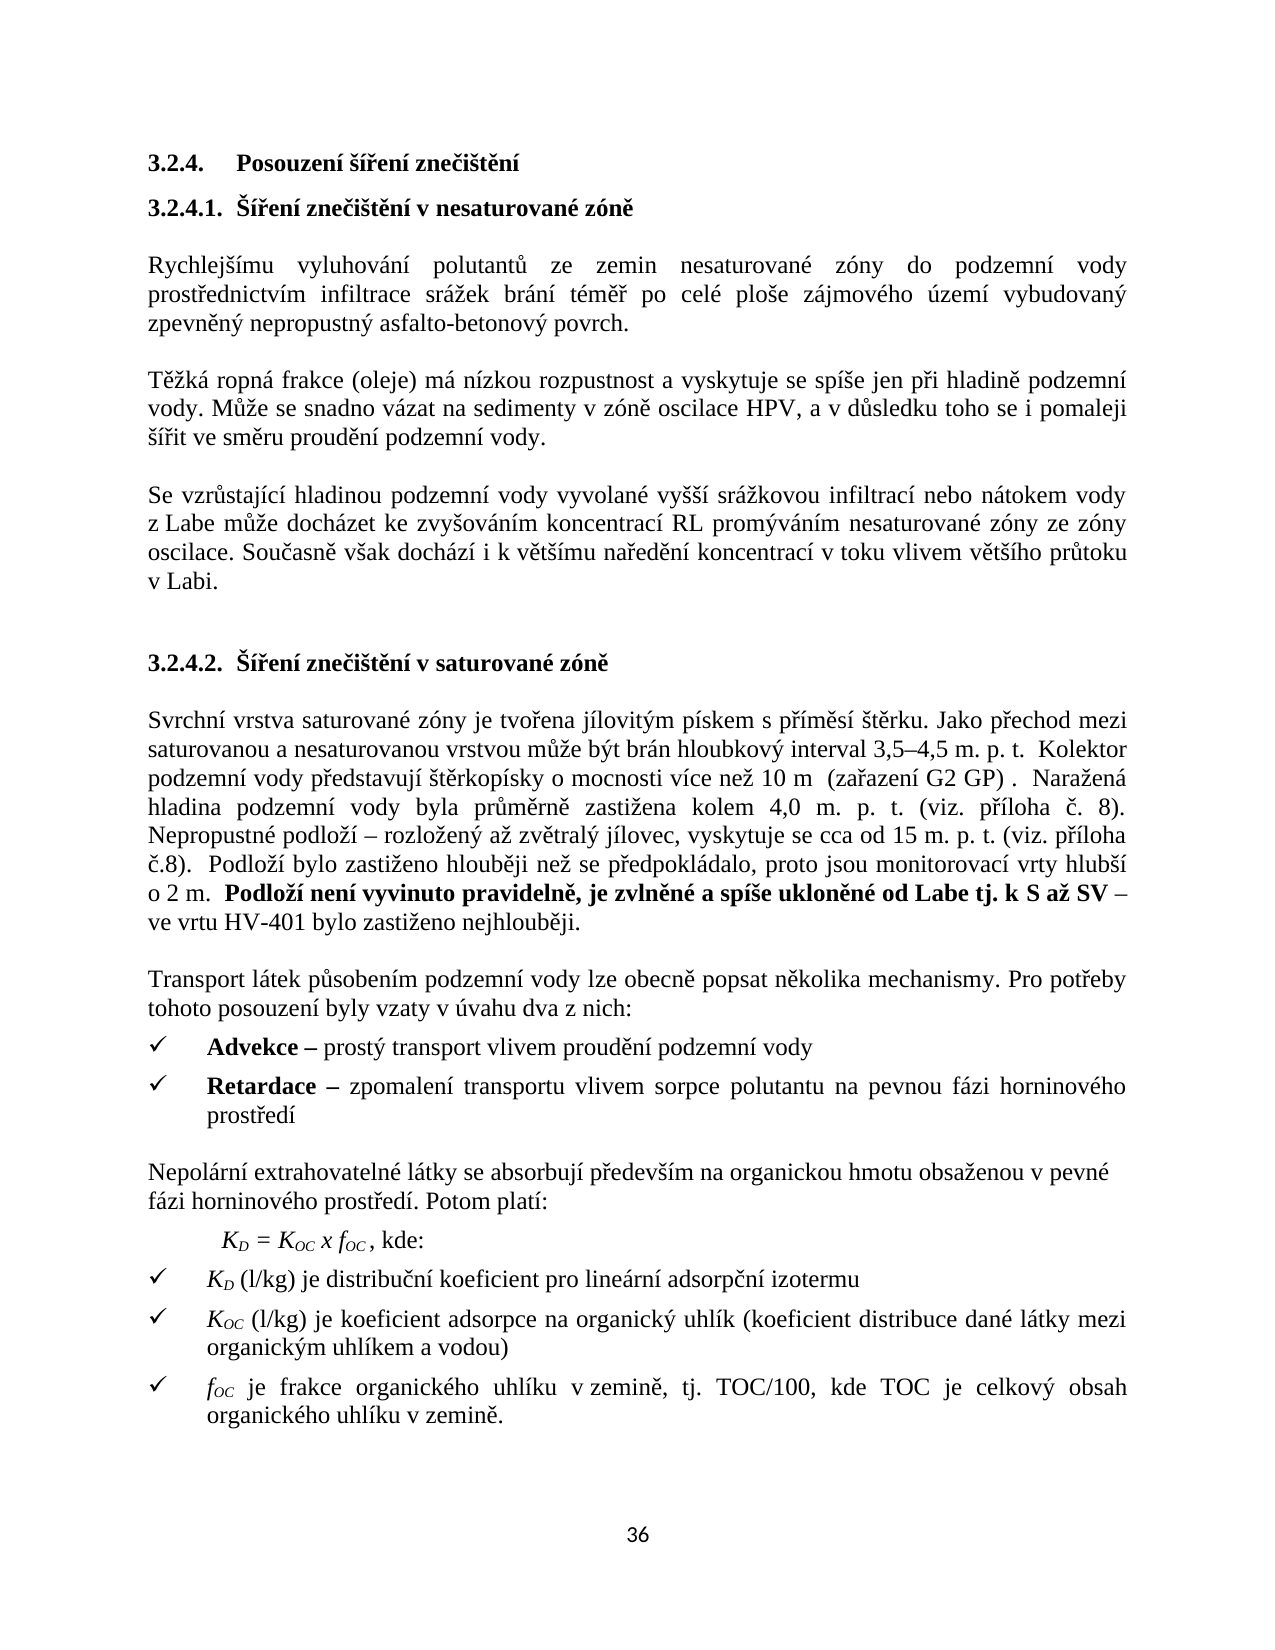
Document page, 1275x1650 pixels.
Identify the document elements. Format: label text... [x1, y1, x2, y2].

text Posouzení šíření znečištění [148, 148, 1127, 176]
text Nepolární extrahovatelné látky se absorbují především na organickou hmotu obsaženou v pevné fázi horninového prostředí. Potom platí: [148, 1157, 1127, 1215]
list KOC (l/kg) je koeficient adsorpce na organický uhlík (koeficient distribuce dané látky mezi organickým uhlíkem a vodou) [148, 1304, 1127, 1361]
text Rychlejšímu vyluhování polutantů ze zemin nesaturované zóny do podzemní vody prostřednictvím infiltrace srážek brání téměř po celé ploše zájmového území vybudovaný zpevněný nepropustný asfalto-betonový povrch. [148, 251, 1127, 337]
text Šíření znečištění v nesaturované zóně [148, 193, 1127, 222]
text Svrchní vrstva saturované zóny je tvořena jílovitým pískem s příměsí štěrku. Jako přechod mezi saturovanou a nesaturovanou vrstvou může být brán hloubkový interval 3,5–4,5 m. p. t. Kolektor podzemní vody představují štěrkopísky o mocnosti více než (zařazení G2 GP) . Naražená hladina podzemní vody byla průměrně zastižena kolem . p. t. (viz. příloha č. 8). Nepropustné podloží – rozložený až zvětralý jílovec, vyskytuje se cca od . p. t. (viz. příloha č.8). Podloží bylo zastiženo hlouběji než se předpokládalo, proto jsou monitorovací vrty hlubší o 2 m. Podloží není vyvinuto pravidelně, je zvlněné a spíše ukloněné od Labe tj. k S až SV – ve vrtu HV-401 bylo zastiženo nejhlouběji. [148, 705, 1127, 935]
text Se vzrůstající hladinou podzemní vody vyvolané vyšší srážkovou infiltrací nebo nátokem vody z Labe může docházet ke zvyšováním koncentrací RL promýváním nesaturované zóny ze zóny oscilace. Současně však dochází i k většímu naředění koncentrací v toku vlivem většího průtoku v Labi. [148, 480, 1127, 595]
list fOC je frakce organického uhlíku v zemině, tj. TOC/100, kde TOC je celkový obsah organického uhlíku v zemině. [148, 1372, 1127, 1429]
text Transport látek působením podzemní vody lze obecně popsat několika mechanismy. Pro potřeby tohoto posouzení byly vzaty v úvahu dva z nich: [148, 964, 1127, 1022]
list Advekce – prostý transport vlivem proudění podzemní vody [148, 1032, 1127, 1061]
list Retardace – zpomalení transportu vlivem sorpce polutantu na pevnou fázi horninového prostředí [148, 1071, 1127, 1129]
list KD (l/kg) je distribuční koeficient pro lineární adsorpční izotermu [148, 1264, 1127, 1293]
text KD = KOC x fOC , kde: [148, 1225, 1127, 1254]
text Těžká ropná frakce (oleje) má nízkou rozpustnost a vyskytuje se spíše jen při hladině podzemní vody. Může se snadno vázat na sedimenty v zóně oscilace HPV, a v důsledku toho se i pomaleji šířit ve směru proudění podzemní vody. [148, 365, 1127, 451]
text Šíření znečištění v saturované zóně [148, 648, 1127, 677]
